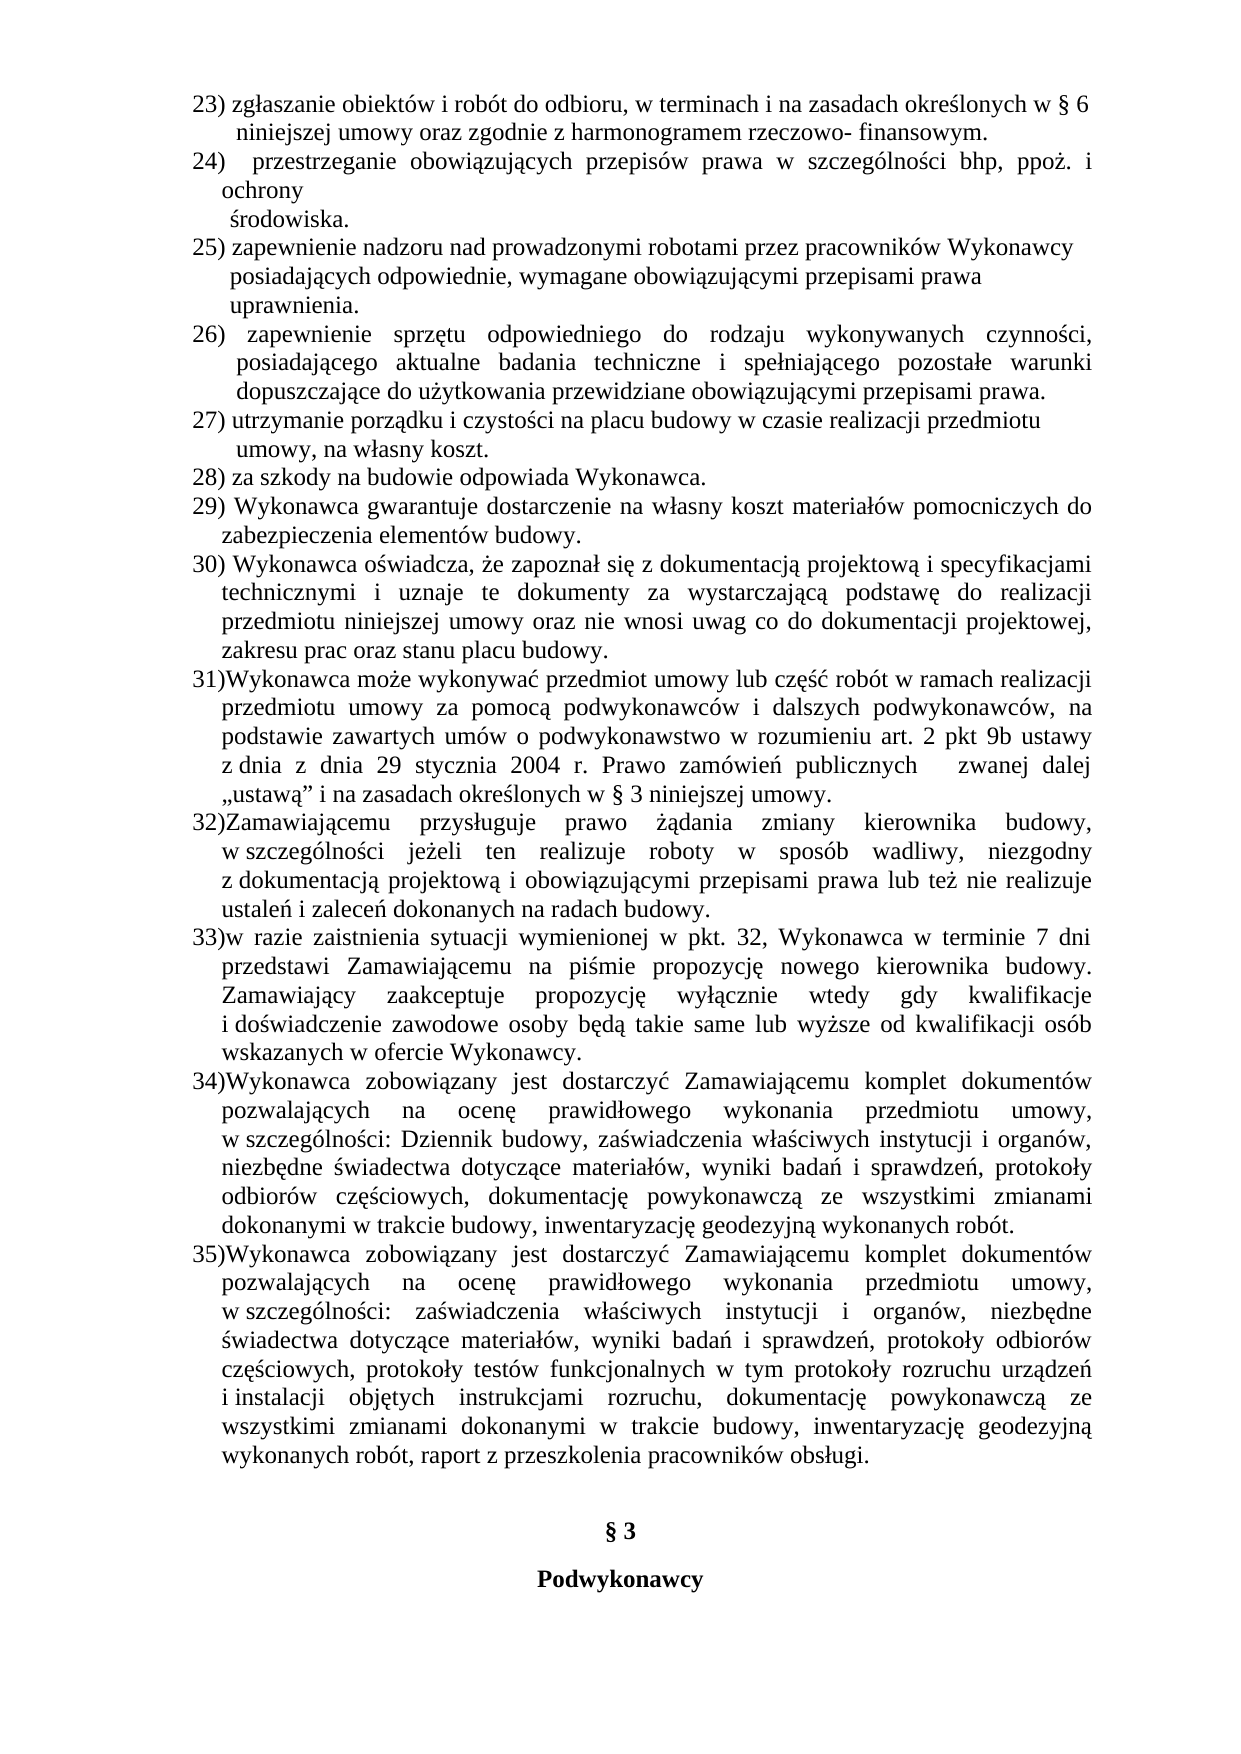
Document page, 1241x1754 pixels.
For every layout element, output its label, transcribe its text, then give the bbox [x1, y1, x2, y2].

text Podwykonawcy [148, 1564, 1093, 1593]
text 26) zapewnienie sprzętu odpowiedniego do rodzaju wykonywanych czynności, posiadającego aktualne badania techniczne i spełniającego pozostałe warunki dopuszczające do użytkowania przewidziane obowiązującymi przepisami prawa. [192, 319, 1093, 405]
text uprawnienia. [192, 290, 1093, 319]
text 23) zgłaszanie obiektów i robót do odbioru, w terminach i na zasadach określonych w § 6 [192, 89, 1093, 117]
text 35)Wykonawca zobowiązany jest dostarczyć Zamawiającemu komplet dokumentów pozwalających na ocenę prawidłowego wykonania przedmiotu umowy, w szczególności: zaświadczenia właściwych instytucji i organów, niezbędne świadectwa dotyczące materiałów, wyniki badań i sprawdzeń, protokoły odbiorów częściowych, protokoły testów funkcjonalnych w tym protokoły rozruchu urządzeń i instalacji objętych instrukcjami rozruchu, dokumentację powykonawczą ze wszystkimi zmianami dokonanymi w trakcie budowy, inwentaryzację geodezyjną wykonanych robót, raport z przeszkolenia pracowników obsługi. [192, 1239, 1093, 1469]
text 31)Wykonawca może wykonywać przedmiot umowy lub część robót w ramach realizacji przedmiotu umowy za pomocą podwykonawców i dalszych podwykonawców, na podstawie zawartych umów o podwykonawstwo w rozumieniu art. 2 pkt 9b ustawy z dnia z dnia 29 stycznia 2004 r. Prawo zamówień publicznych zwanej dalej „ustawą” i na zasadach określonych w § 3 niniejszej umowy. [192, 664, 1093, 807]
text 25) zapewnienie nadzoru nad prowadzonymi robotami przez pracowników Wykonawcy [192, 232, 1093, 261]
text 27) utrzymanie porządku i czystości na placu budowy w czasie realizacji przedmiotu [192, 405, 1093, 434]
text środowiska. [192, 204, 1093, 232]
text 30) Wykonawca oświadcza, że zapoznał się z dokumentacją projektową i specyfikacjami technicznymi i uznaje te dokumenty za wystarczającą podstawę do realizacji przedmiotu niniejszej umowy oraz nie wnosi uwag co do dokumentacji projektowej, zakresu prac oraz stanu placu budowy. [192, 549, 1093, 664]
text 24) przestrzeganie obowiązujących przepisów prawa w szczególności bhp, ppoż. i ochrony [192, 146, 1093, 204]
text 28) za szkody na budowie odpowiada Wykonawca. [192, 462, 1093, 491]
text 33)w razie zaistnienia sytuacji wymienionej w pkt. 32, Wykonawca w terminie 7 dni przedstawi Zamawiającemu na piśmie propozycję nowego kierownika budowy. Zamawiający zaakceptuje propozycję wyłącznie wtedy gdy kwalifikacje i doświadczenie zawodowe osoby będą takie same lub wyższe od kwalifikacji osób wskazanych w ofercie Wykonawcy. [192, 922, 1093, 1066]
text 29) Wykonawca gwarantuje dostarczenie na własny koszt materiałów pomocniczych do zabezpieczenia elementów budowy. [192, 491, 1093, 549]
text 32)Zamawiającemu przysługuje prawo żądania zmiany kierownika budowy, w szczególności jeżeli ten realizuje roboty w sposób wadliwy, niezgodny z dokumentacją projektową i obowiązującymi przepisami prawa lub też nie realizuje ustaleń i zaleceń dokonanych na radach budowy. [192, 807, 1093, 922]
text posiadających odpowiednie, wymagane obowiązującymi przepisami prawa [192, 261, 1093, 290]
text umowy, na własny koszt. [192, 434, 1093, 462]
text § 3 [148, 1516, 1093, 1545]
text 34)Wykonawca zobowiązany jest dostarczyć Zamawiającemu komplet dokumentów pozwalających na ocenę prawidłowego wykonania przedmiotu umowy, w szczególności: Dziennik budowy, zaświadczenia właściwych instytucji i organów, niezbędne świadectwa dotyczące materiałów, wyniki badań i sprawdzeń, protokoły odbiorów częściowych, dokumentację powykonawczą ze wszystkimi zmianami dokonanymi w trakcie budowy, inwentaryzację geodezyjną wykonanych robót. [192, 1066, 1093, 1239]
text niniejszej umowy oraz zgodnie z harmonogramem rzeczowo- finansowym. [192, 117, 1093, 146]
